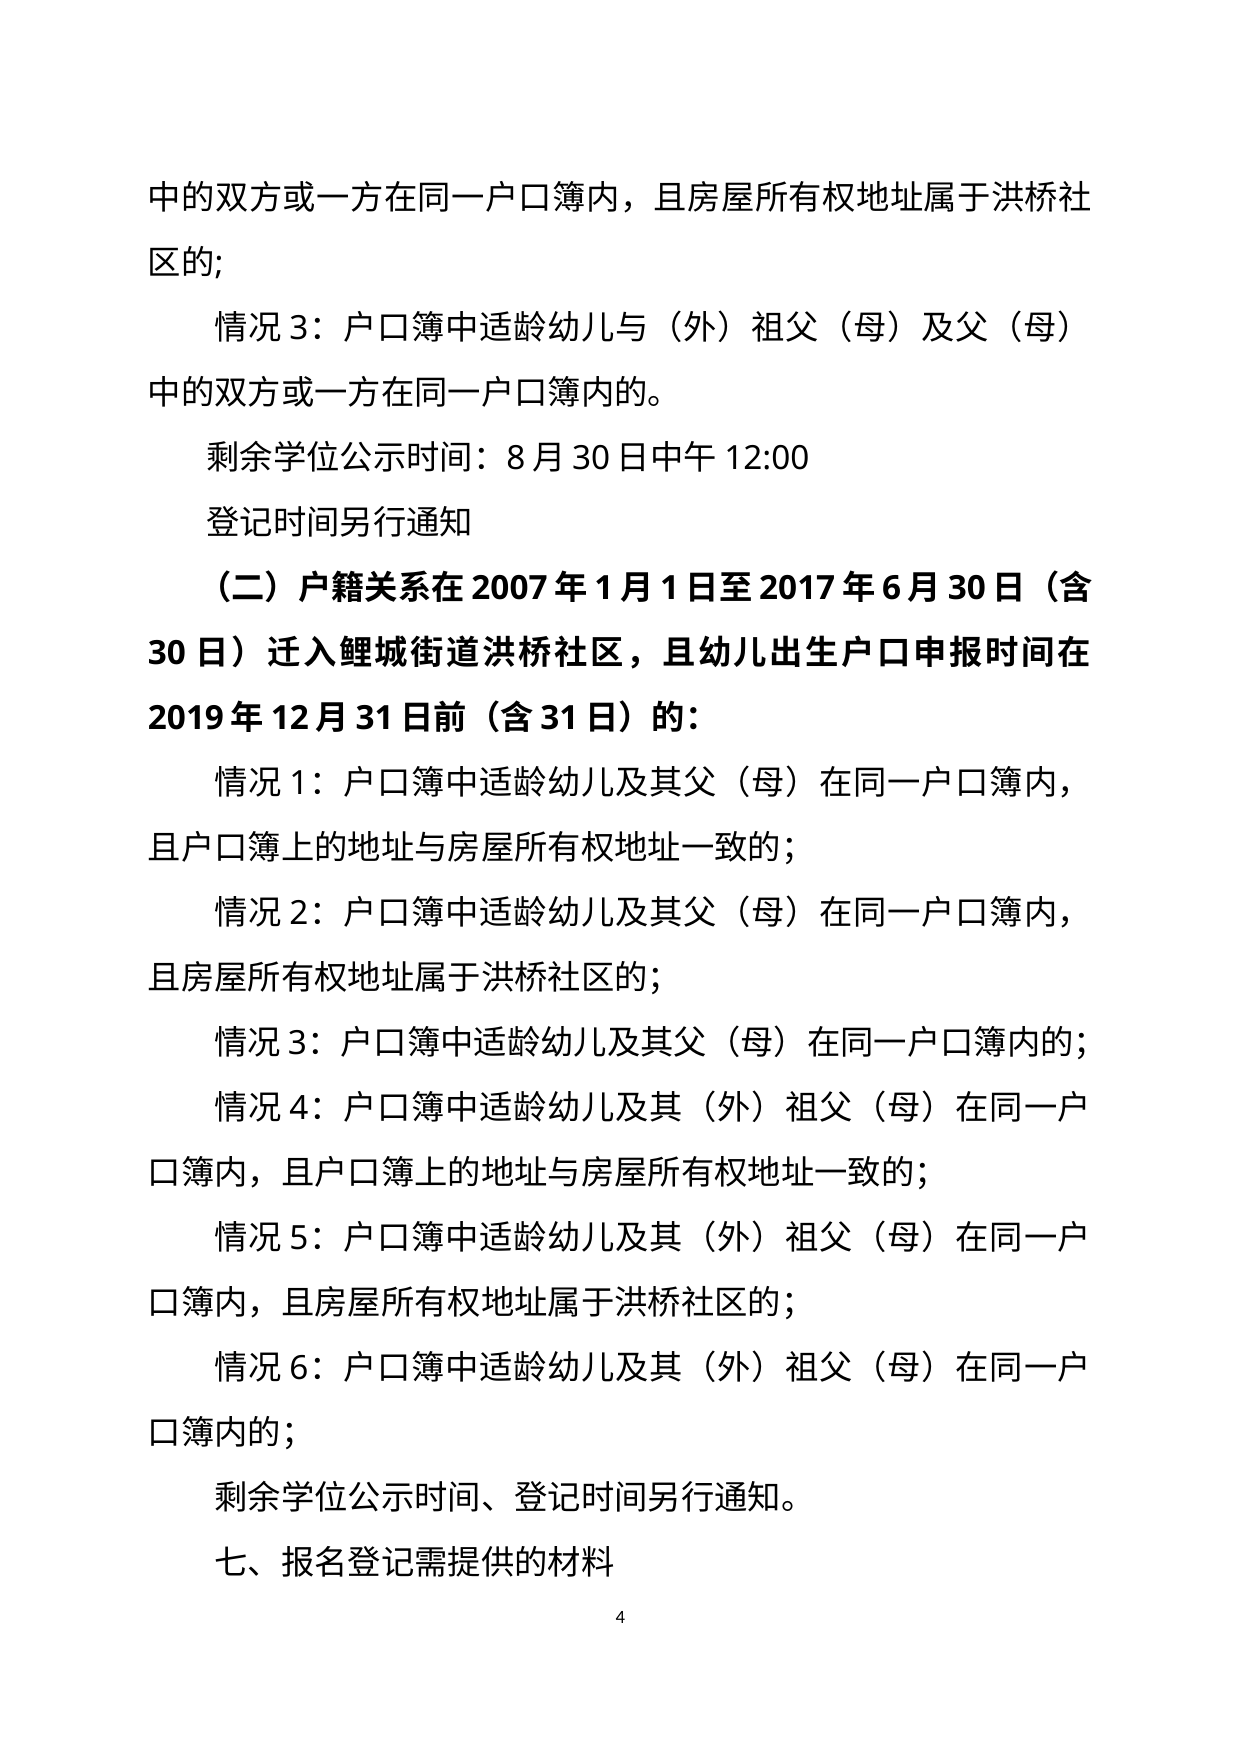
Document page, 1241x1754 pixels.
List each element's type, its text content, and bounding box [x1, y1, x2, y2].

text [148, 162, 1092, 292]
text 情况5：户口簿中适龄幼儿及其（外）祖父（母）在同一户口簿内，且房屋所有权地址属于洪桥社区的； [148, 1202, 1092, 1332]
text 情况1：户口簿中适龄幼儿及其父（母）在同一户口簿内，且户口簿上的地址与房屋所有权地址一致的； [148, 747, 1092, 877]
text 剩余学位公示时间：8月30日中午 12:00 [148, 422, 1092, 487]
text 登记时间另行通知 [148, 487, 1092, 552]
text 剩余学位公示时间、登记时间另行通知。 [148, 1462, 1092, 1527]
text 情况6：户口簿中适龄幼儿及其（外）祖父（母）在同一户口簿内的； [148, 1332, 1092, 1462]
text 情况4：户口簿中适龄幼儿及其（外）祖父（母）在同一户口簿内，且户口簿上的地址与房屋所有权地址一致的； [148, 1072, 1092, 1202]
text 七、报名登记需提供的材料 [148, 1527, 1092, 1592]
text 情况3：户口簿中适龄幼儿及其父（母）在同一户口簿内的； [148, 1007, 1092, 1072]
text 情况3：户口簿中适龄幼儿与（外）祖父（母）及父（母）中的双方或一方在同一户口簿内的。 [148, 292, 1092, 422]
text （二）户籍关系在2007年1月1日至2017年6月30日（含30日）迁入鲤城街道洪桥社区，且幼儿出生户口申报时间在2019年12月31日前（含31日）的： [148, 552, 1092, 747]
text 情况2：户口簿中适龄幼儿及其父（母）在同一户口簿内，且房屋所有权地址属于洪桥社区的； [148, 877, 1092, 1007]
